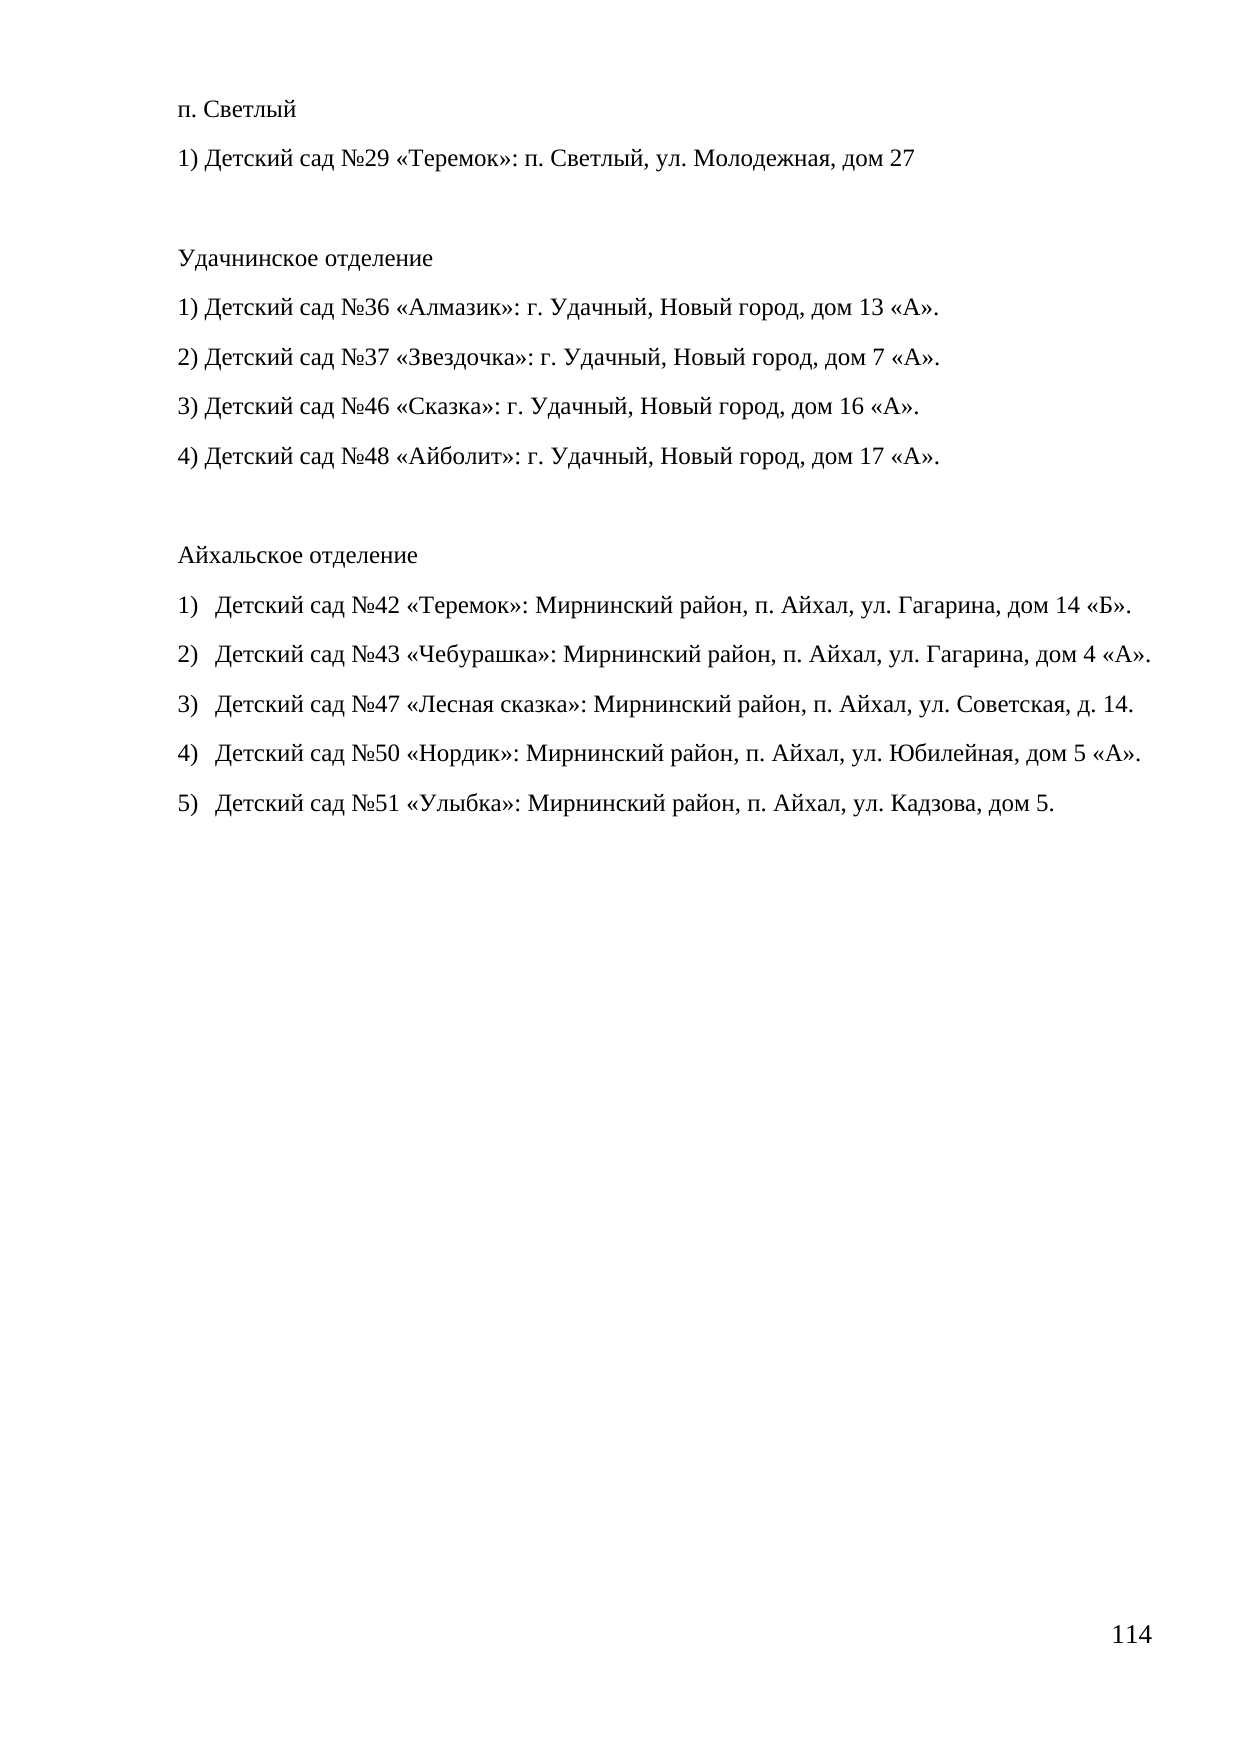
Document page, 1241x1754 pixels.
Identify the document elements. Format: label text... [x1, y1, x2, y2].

text п. Светлый [177, 94, 1152, 123]
list Детский сад №42 «Теремок»: Мирнинский район, п. Айхал, ул. Гагарина, дом 14 «Б». [177, 590, 1152, 618]
list Детский сад №51 «Улыбка»: Мирнинский район, п. Айхал, ул. Кадзова, дом 5. [177, 788, 1152, 817]
list Детский сад №50 «Нордик»: Мирнинский район, п. Айхал, ул. Юбилейная, дом 5 «А». [177, 738, 1152, 767]
list Детский сад №47 «Лесная сказка»: Мирнинский район, п. Айхал, ул. Советская, д. 14. [177, 689, 1152, 718]
text 3) Детский сад №46 «Сказка»: г. Удачный, Новый город, дом 16 «А». [177, 391, 1152, 420]
list Детский сад №43 «Чебурашка»: Мирнинский район, п. Айхал, ул. Гагарина, дом 4 «А». [177, 639, 1152, 668]
text Удачнинское отделение [177, 243, 1152, 271]
text 4) Детский сад №48 «Айболит»: г. Удачный, Новый город, дом 17 «А». [177, 441, 1152, 470]
text Айхальское отделение [177, 540, 1152, 569]
text 2) Детский сад №37 «Звездочка»: г. Удачный, Новый город, дом 7 «А». [177, 342, 1152, 371]
text 1) Детский сад №36 «Алмазик»: г. Удачный, Новый город, дом 13 «А». [177, 292, 1152, 321]
text 1) Детский сад №29 «Теремок»: п. Светлый, ул. Молодежная, дом 27 [177, 143, 1152, 172]
